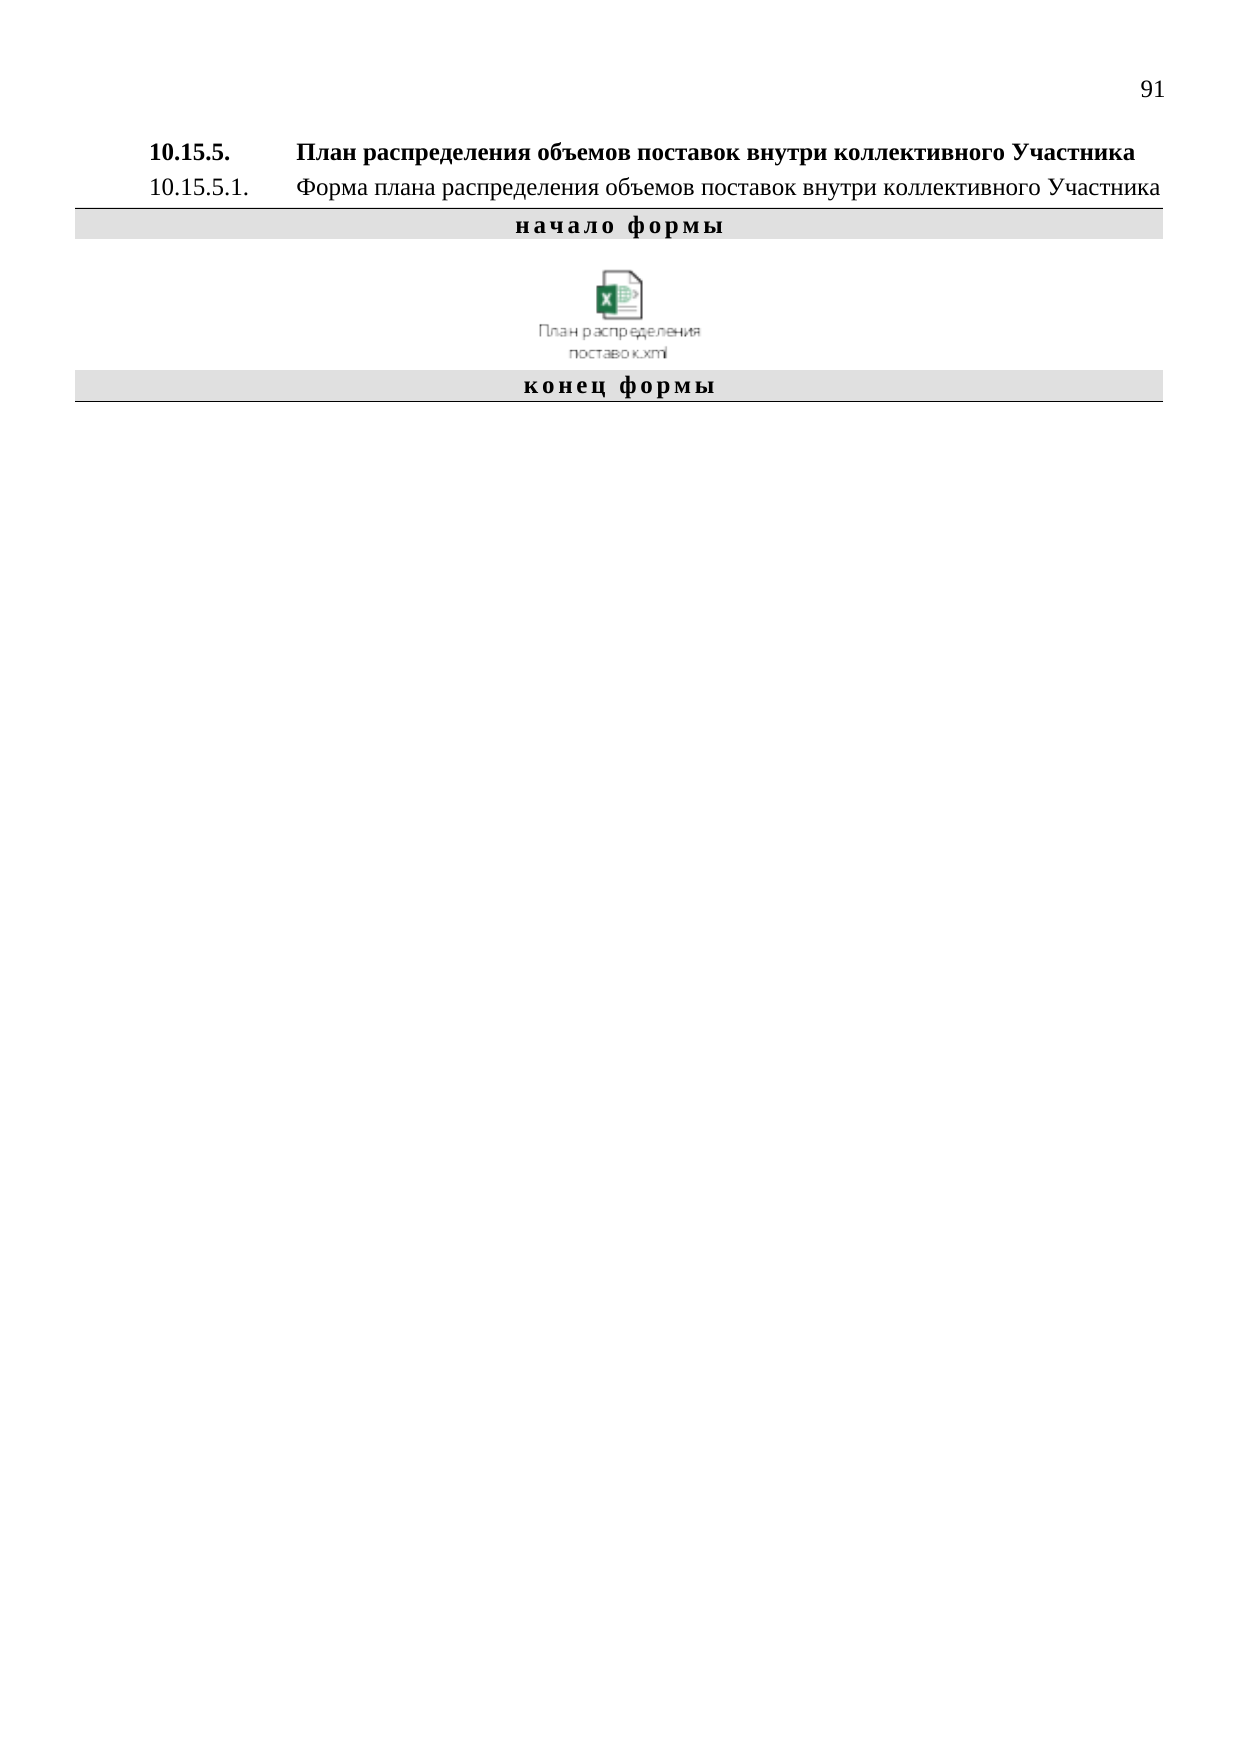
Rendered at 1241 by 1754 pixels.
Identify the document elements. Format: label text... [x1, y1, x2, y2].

text начало формы [75, 209, 1163, 239]
list План распределения объемов поставок внутри коллективного Участника [75, 137, 1165, 166]
list Форма плана распределения объемов поставок внутри коллективного Участника [75, 172, 1165, 201]
text конец формы [75, 370, 1163, 401]
